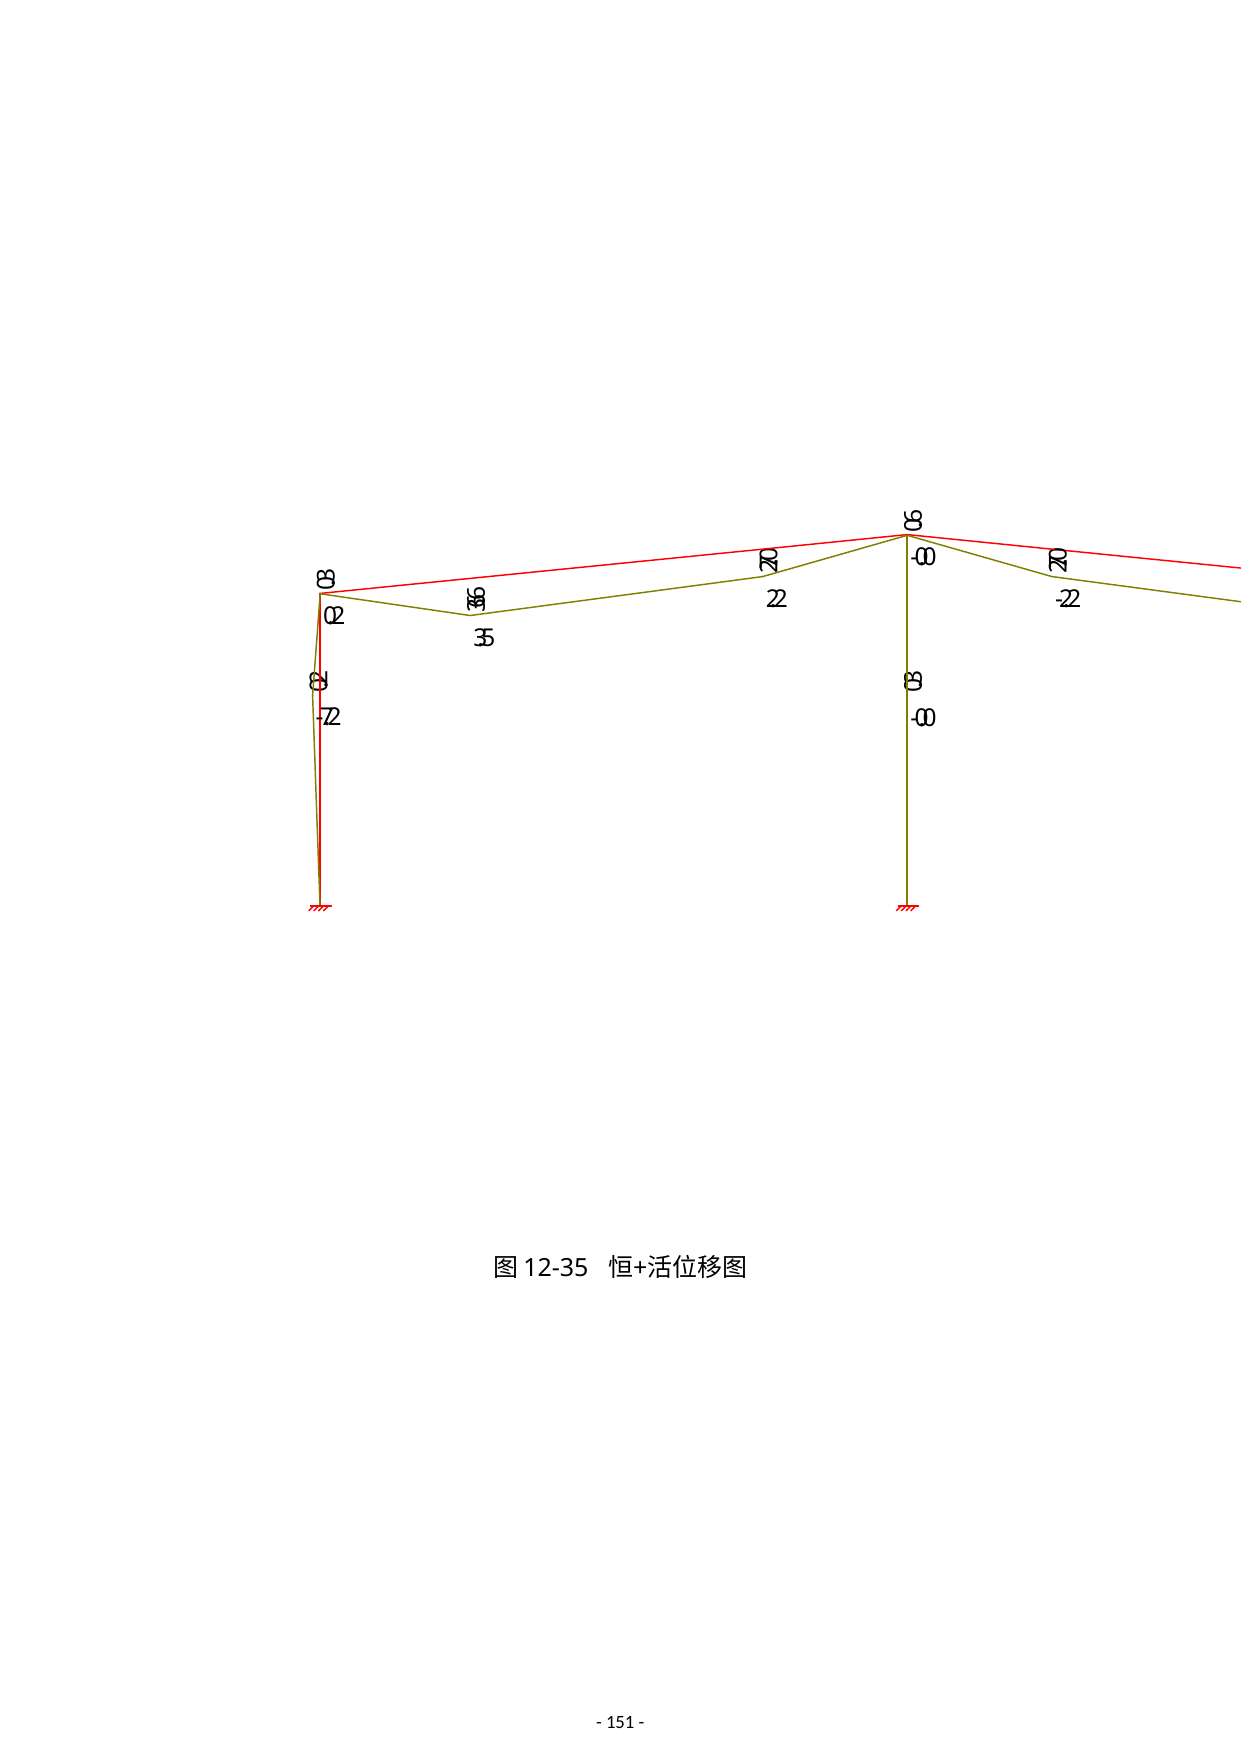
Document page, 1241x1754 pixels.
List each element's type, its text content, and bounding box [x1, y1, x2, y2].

text 图12-35 恒+活位移图 [148, 1242, 1093, 1289]
